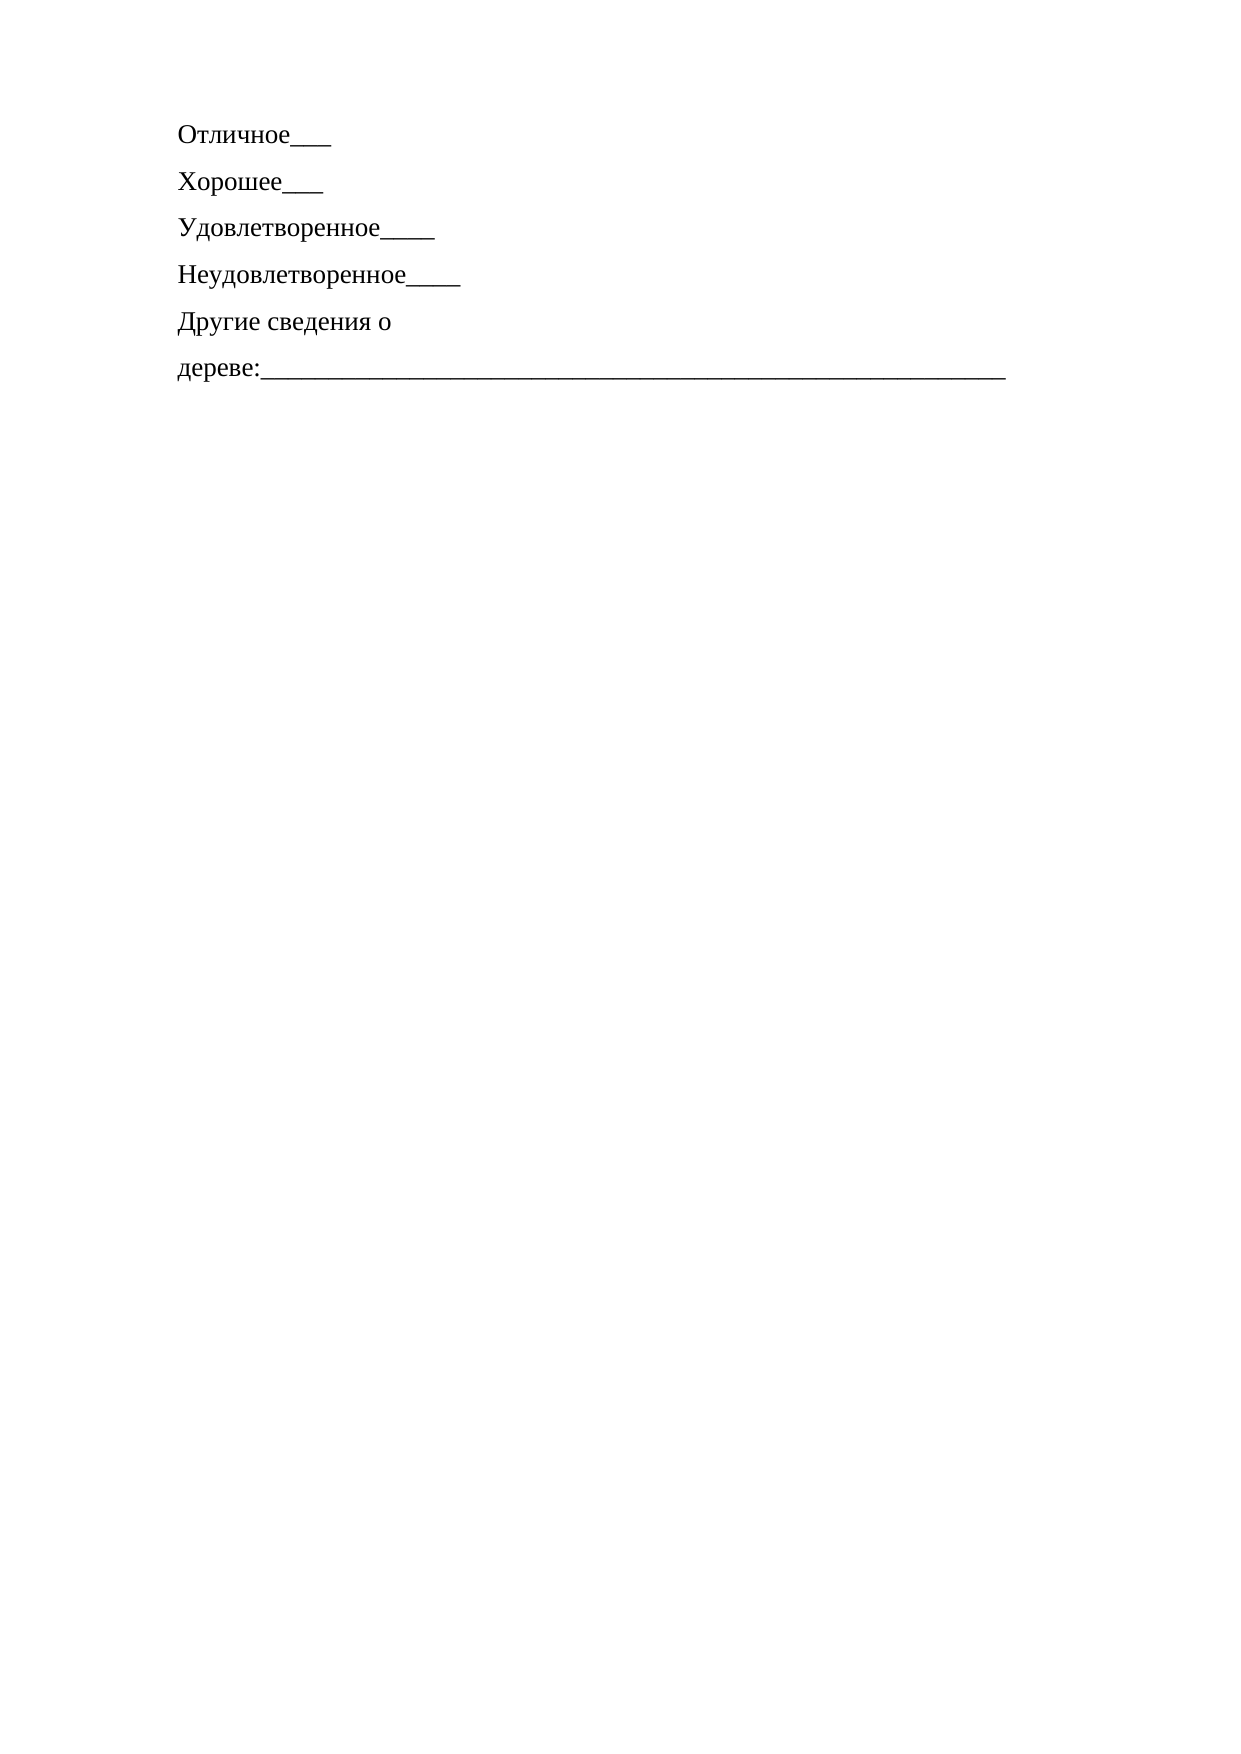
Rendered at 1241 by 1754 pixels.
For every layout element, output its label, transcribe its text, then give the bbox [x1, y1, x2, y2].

text Неудовлетворенное____ [177, 258, 1152, 289]
text Удовлетворенное____ [177, 211, 1152, 243]
text Хорошее___ [177, 165, 1152, 196]
text Отличное___ [177, 118, 1152, 149]
text Другие сведения о дереве:_______________________________________________________ [177, 305, 1152, 383]
